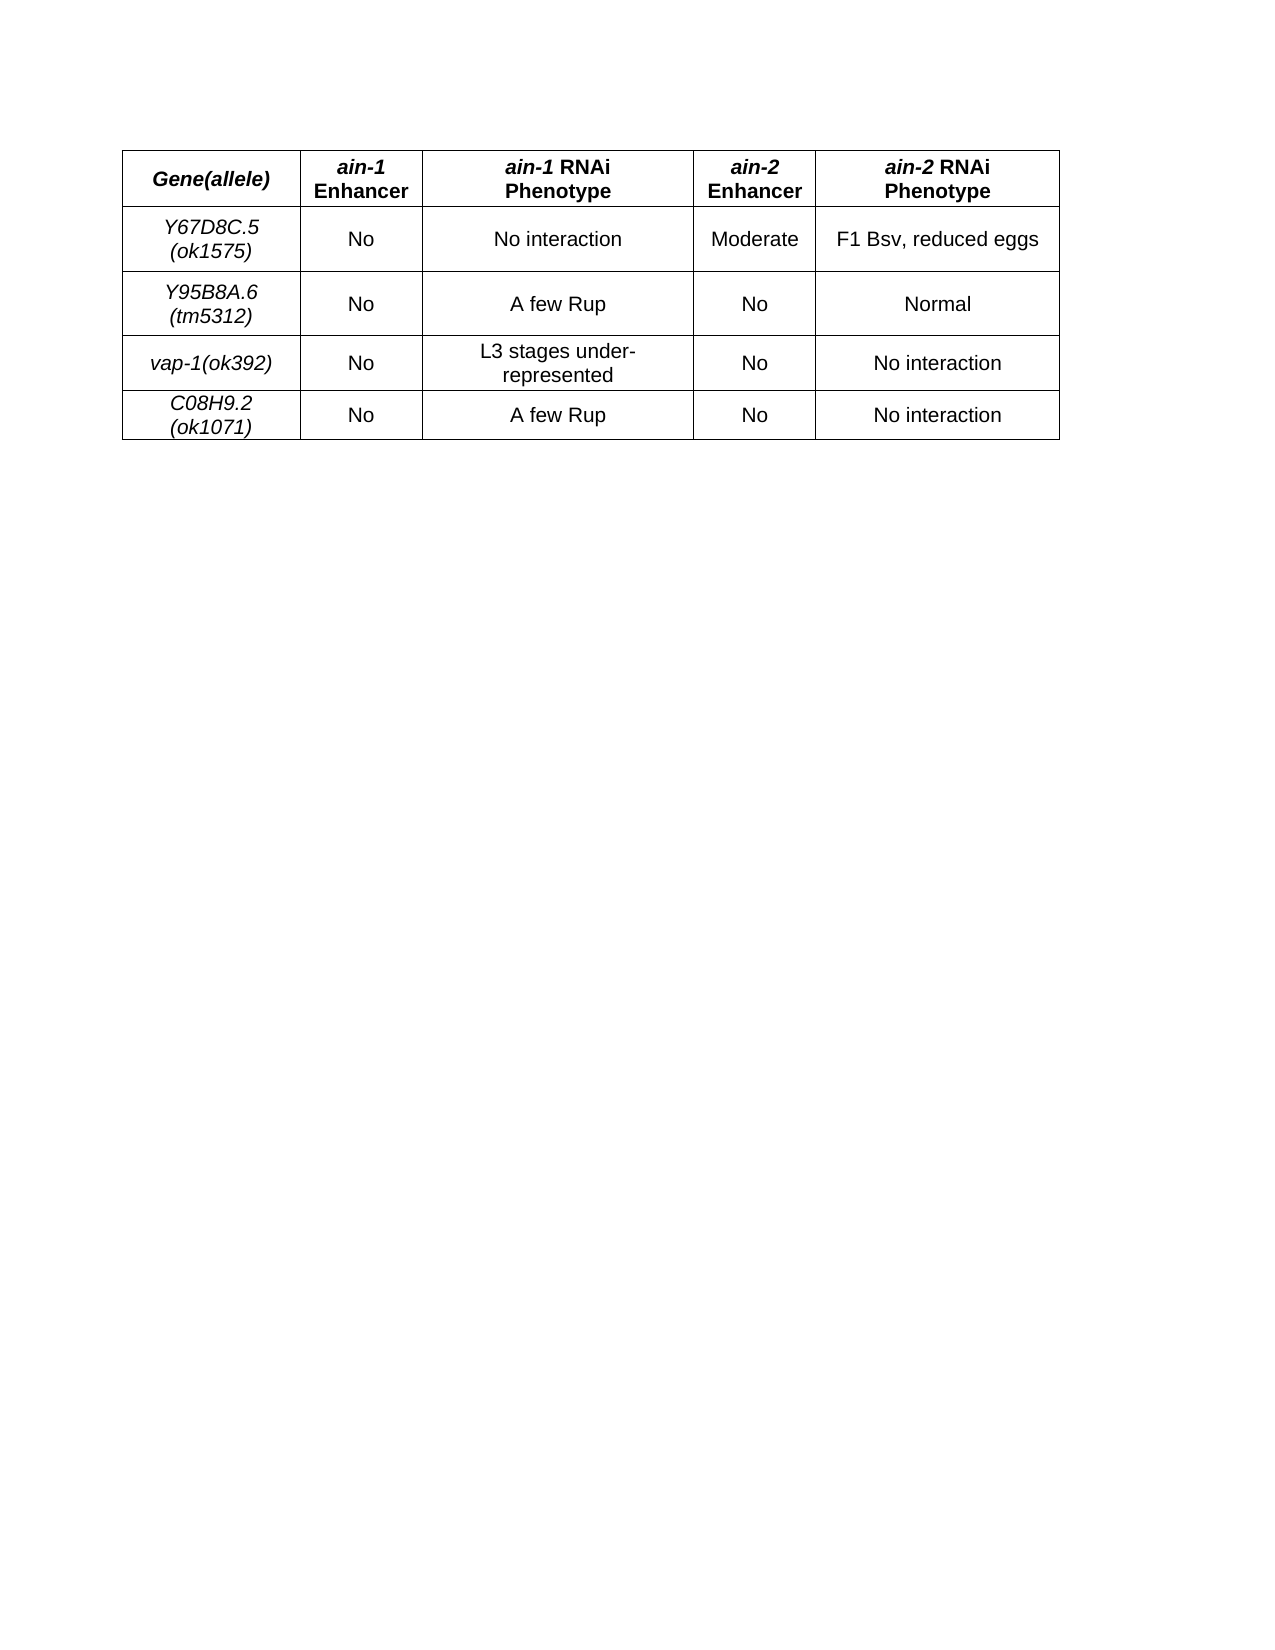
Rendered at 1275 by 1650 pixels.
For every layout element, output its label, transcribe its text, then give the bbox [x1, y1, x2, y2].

table_cell No [694, 336, 815, 389]
table_header ain-2 RNAi Phenotype [816, 151, 1059, 206]
table_cell No interaction [816, 336, 1059, 389]
table_cell L3 stages under-represented [423, 336, 693, 389]
table_header ain-1 RNAi Phenotype [423, 151, 693, 206]
table_cell Moderate [694, 207, 815, 271]
table_cell No [301, 272, 422, 335]
table_cell Y95B8A.6 (tm5312) [123, 272, 300, 335]
table_cell No [301, 336, 422, 389]
table_cell F1 Bsv, reduced eggs [816, 207, 1059, 271]
table_cell No [301, 207, 422, 271]
table_cell No interaction [423, 207, 693, 271]
table_cell vap-1(ok392) [123, 336, 300, 389]
table_header ain-1 Enhancer [301, 151, 422, 206]
table_cell Normal [816, 272, 1059, 335]
table_header ain-2 Enhancer [694, 151, 815, 206]
table_cell No interaction [816, 391, 1059, 438]
table_cell No [694, 272, 815, 335]
table_cell A few Rup [423, 391, 693, 438]
table_header Gene(allele) [123, 151, 300, 206]
table_cell No [694, 391, 815, 438]
table_cell C08H9.2 (ok1071) [123, 391, 300, 438]
table_cell No [301, 391, 422, 438]
table_cell A few Rup [423, 272, 693, 335]
table_cell Y67D8C.5 (ok1575) [123, 207, 300, 271]
